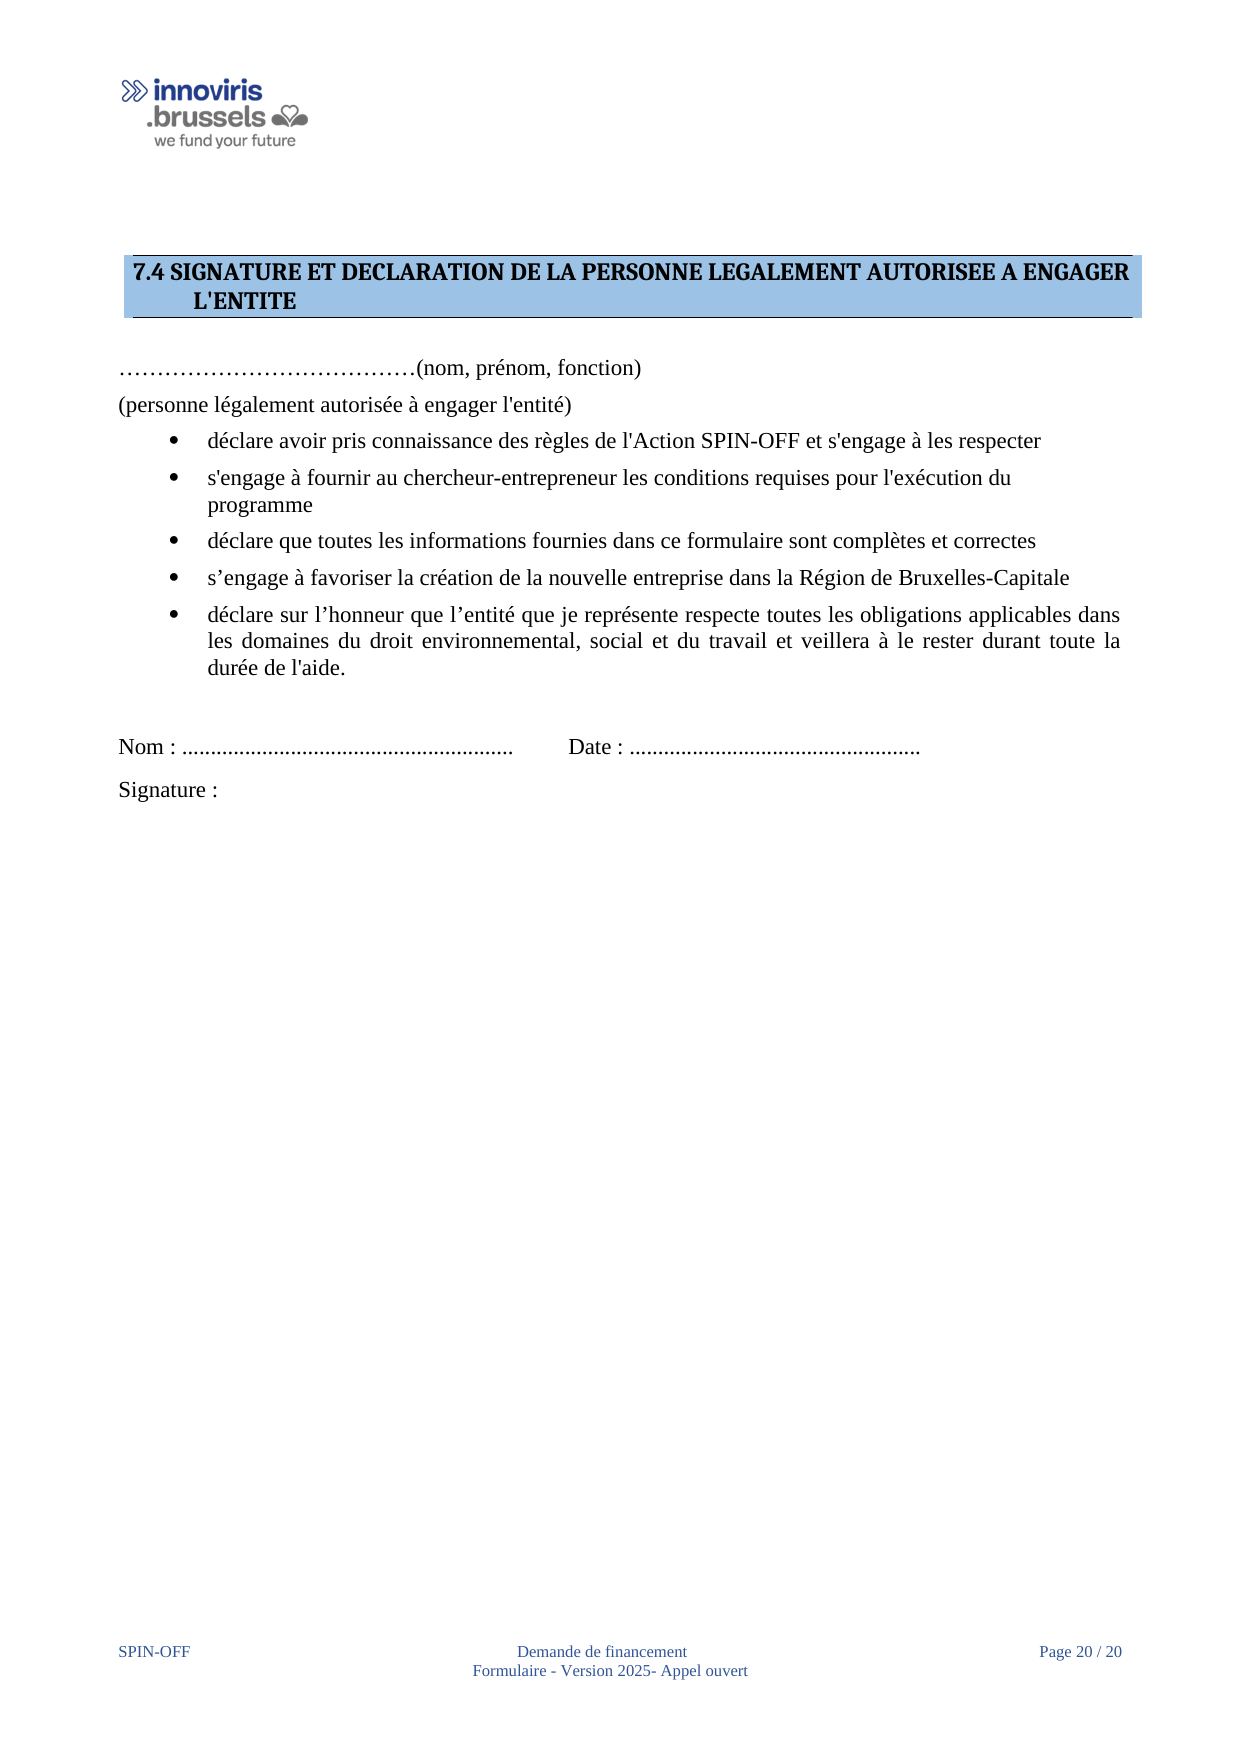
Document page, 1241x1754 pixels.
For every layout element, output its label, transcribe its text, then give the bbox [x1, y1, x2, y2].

text (personne légalement autorisée à engager l'entité) [118, 391, 1122, 417]
list déclare sur l’honneur que l’entité que je représente respecte toutes les obligations applicables dans les domaines du droit environnemental, social et du travail et veillera à le rester durant toute la durée de l'aide. [170, 601, 1122, 680]
picture [118, 75, 310, 150]
list s’engage à favoriser la création de la nouvelle entreprise dans la Région de Bruxelles-Capitale [170, 564, 1122, 591]
list s'engage à fournir au chercheur-entrepreneur les conditions requises pour l'exécution du programme [170, 464, 1122, 517]
list déclare que toutes les informations fournies dans ce formulaire sont complètes et correctes [170, 527, 1122, 554]
text …………………………………(nom, prénom, fonction) [118, 354, 1122, 380]
text Nom : .......................................................... Date : ................................................... [118, 733, 1122, 760]
text Signature : [118, 776, 1122, 803]
list déclare avoir pris connaissance des règles de l'Action SPIN-OFF et s'engage à les respecter [170, 427, 1122, 454]
table_header SIGNATURE ET DECLARATION DE LA PERSONNE LEGALEMENT AUTORISEE A ENGAGER L'ENTITE [122, 230, 1144, 343]
